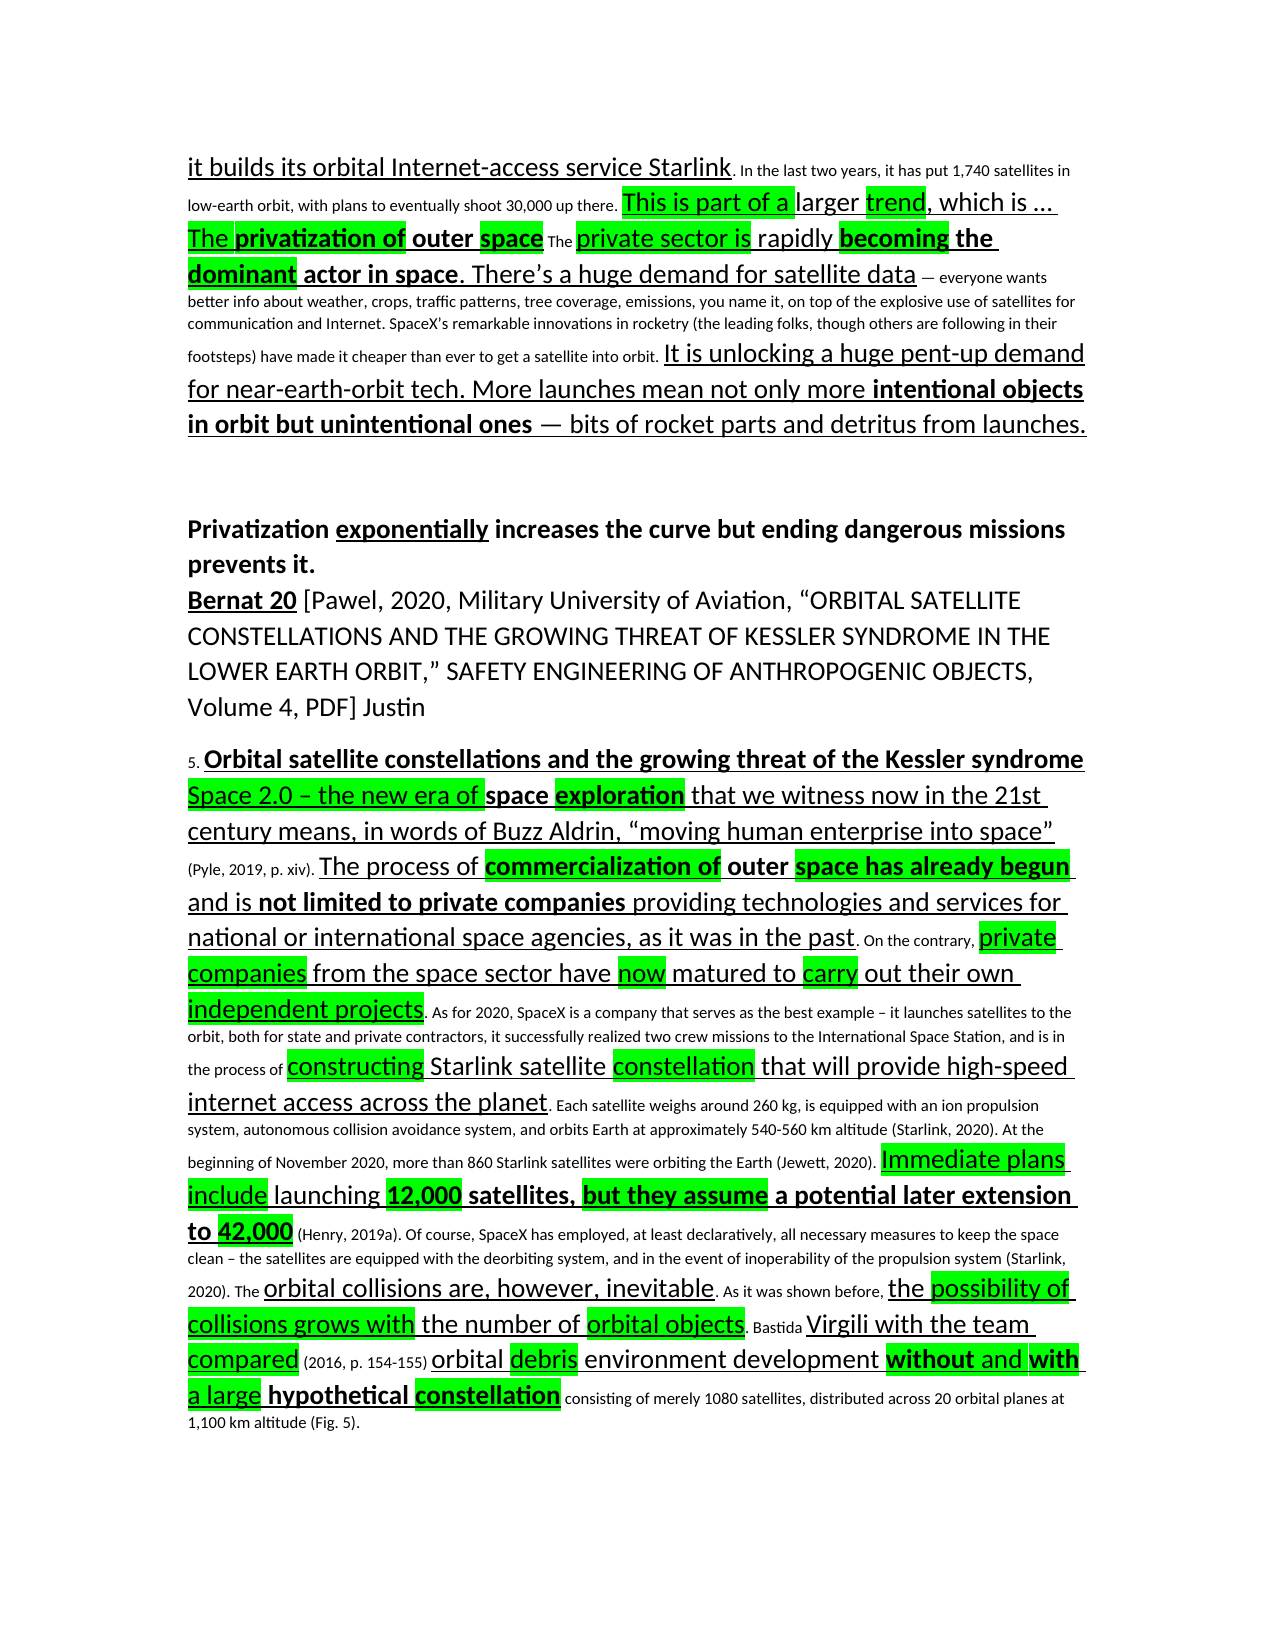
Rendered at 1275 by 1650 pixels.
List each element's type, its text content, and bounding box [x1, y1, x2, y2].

text Bernat 20 [Pawel, 2020, Military University of Aviation, “ORBITAL SATELLITE CONSTELLATIONS AND THE GROWING THREAT OF KESSLER SYNDROME IN THE LOWER EARTH ORBIT,” SAFETY ENGINEERING OF ANTHROPOGENIC OBJECTS, Volume 4, PDF] Justin [187, 583, 1087, 723]
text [187, 150, 1087, 436]
subtitle Privatization exponentially increases the curve but ending dangerous missions prevents it. [187, 512, 1087, 581]
text 5. Orbital satellite constellations and the growing threat of the Kessler syndrome Space 2.0 – the new era of space exploration that we witness now in the 21st century means, in words of Buzz Aldrin, “moving human enterprise into space” (Pyle, 2019, p. xiv). The process of commercialization of outer space has already begun and is not limited to private companies providing technologies and services for national or international space agencies, as it was in the past. On the contrary, private companies from the space sector have now matured to carry out their own independent projects. As for 2020, SpaceX is a company that serves as the best example – it launches satellites to the orbit, both for state and private contractors, it successfully realized two crew missions to the International Space Station, and is in the process of constructing Starlink satellite constellation that will provide high-speed internet access across the planet. Each satellite weighs around 260 kg, is equipped with an ion propulsion system, autonomous collision avoidance system, and orbits Earth at approximately 540-560 km altitude (Starlink, 2020). At the beginning of November 2020, more than 860 Starlink satellites were orbiting the Earth (Jewett, 2020). Immediate plans include launching 12,000 satellites, but they assume a potential later extension to 42,000 (Henry, 2019a). Of course, SpaceX has employed, at least declaratively, all necessary measures to keep the space clean – the satellites are equipped with the deorbiting system, and in the event of inoperability of the propulsion system (Starlink, 2020). The orbital collisions are, however, inevitable. As it was shown before, the possibility of collisions grows with the number of orbital objects. Bastida Virgili with the team compared (2016, p. 154-155) orbital debris environment development without and with a large hypothetical constellation consisting of merely 1080 satellites, distributed across 20 orbital planes at 1,100 km altitude (Fig. 5). [187, 742, 1087, 1433]
